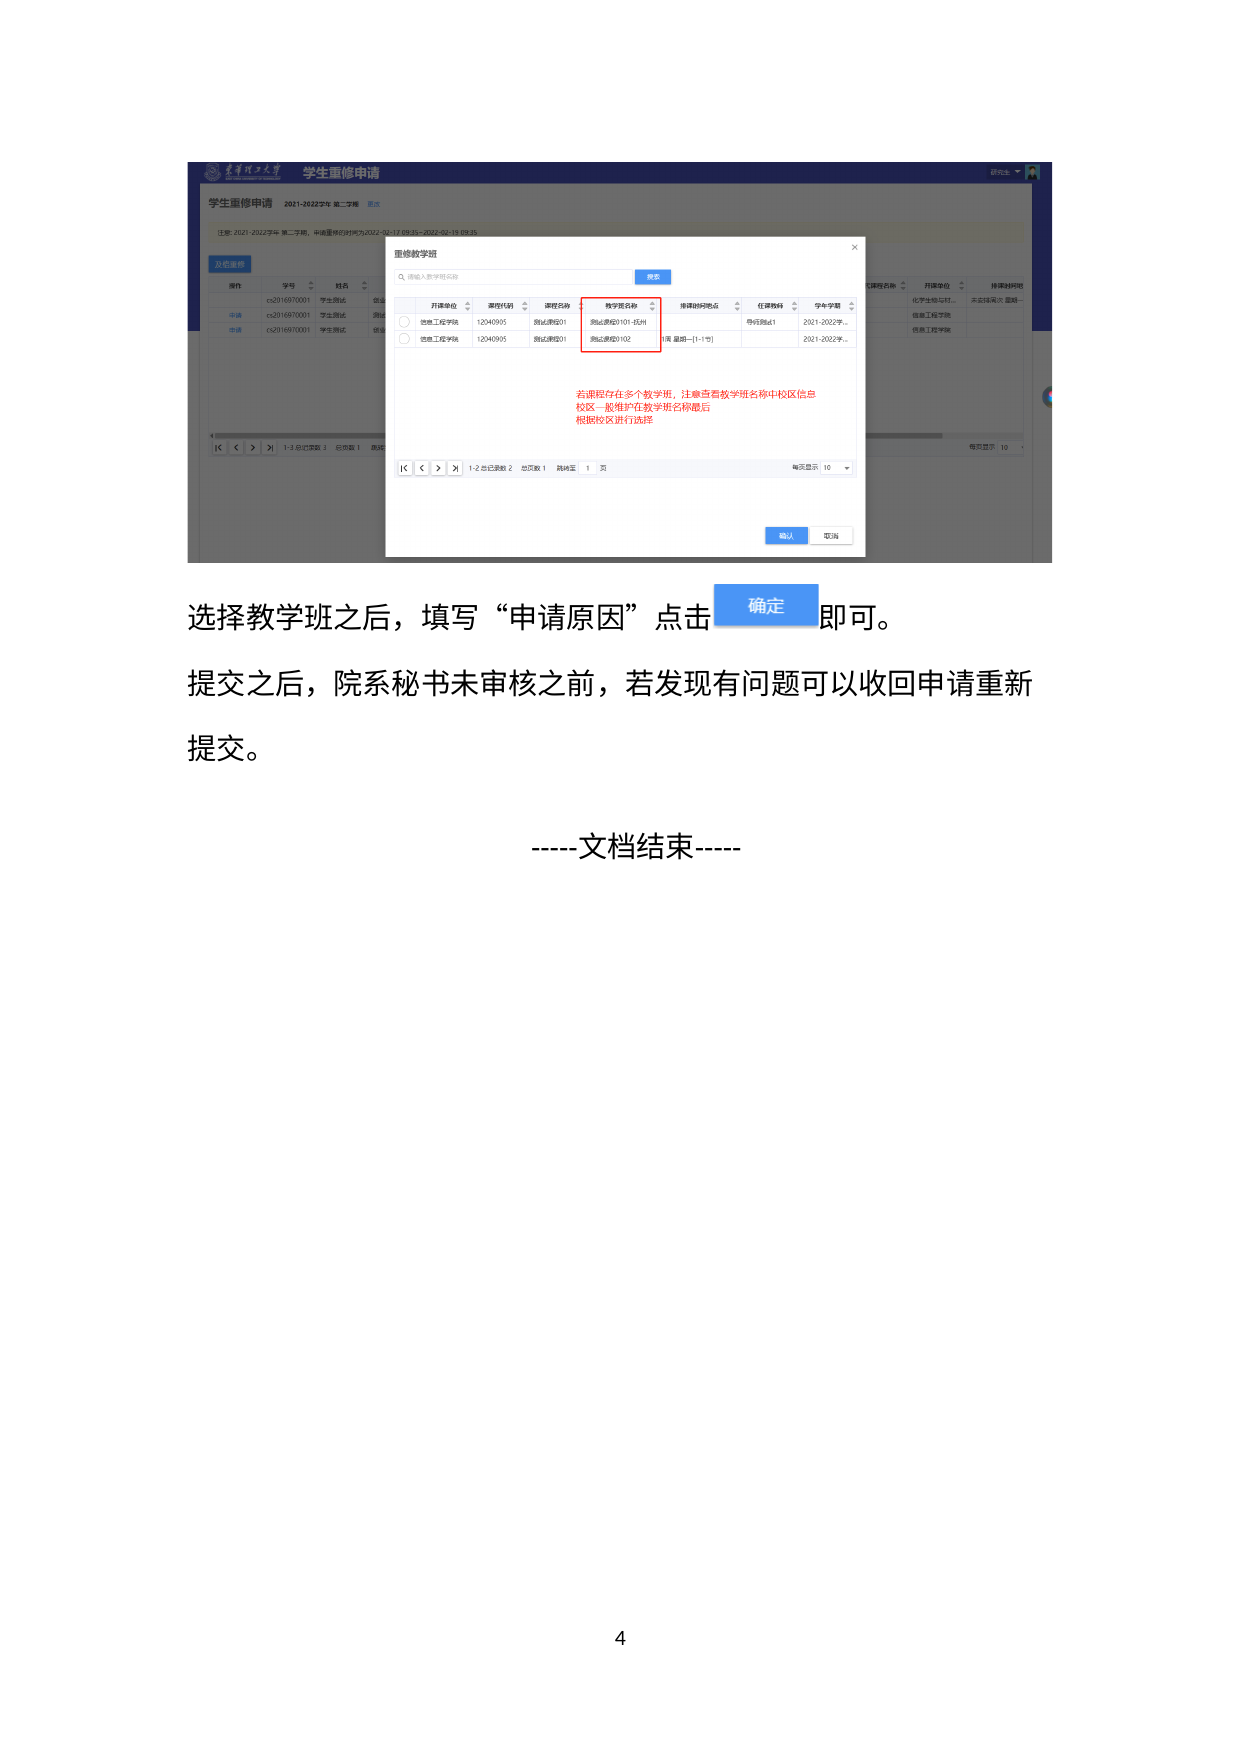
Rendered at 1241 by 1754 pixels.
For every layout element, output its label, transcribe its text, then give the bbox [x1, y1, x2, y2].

picture [187, 162, 1053, 563]
text 提交之后，院系秘书未审核之前，若发现有问题可以收回申请重新提交。 [187, 649, 1053, 779]
picture [712, 584, 819, 629]
text 选择教学班之后，填写“申请原因”点击即可。 [187, 584, 1053, 649]
text -----文档结束----- [187, 812, 1053, 877]
